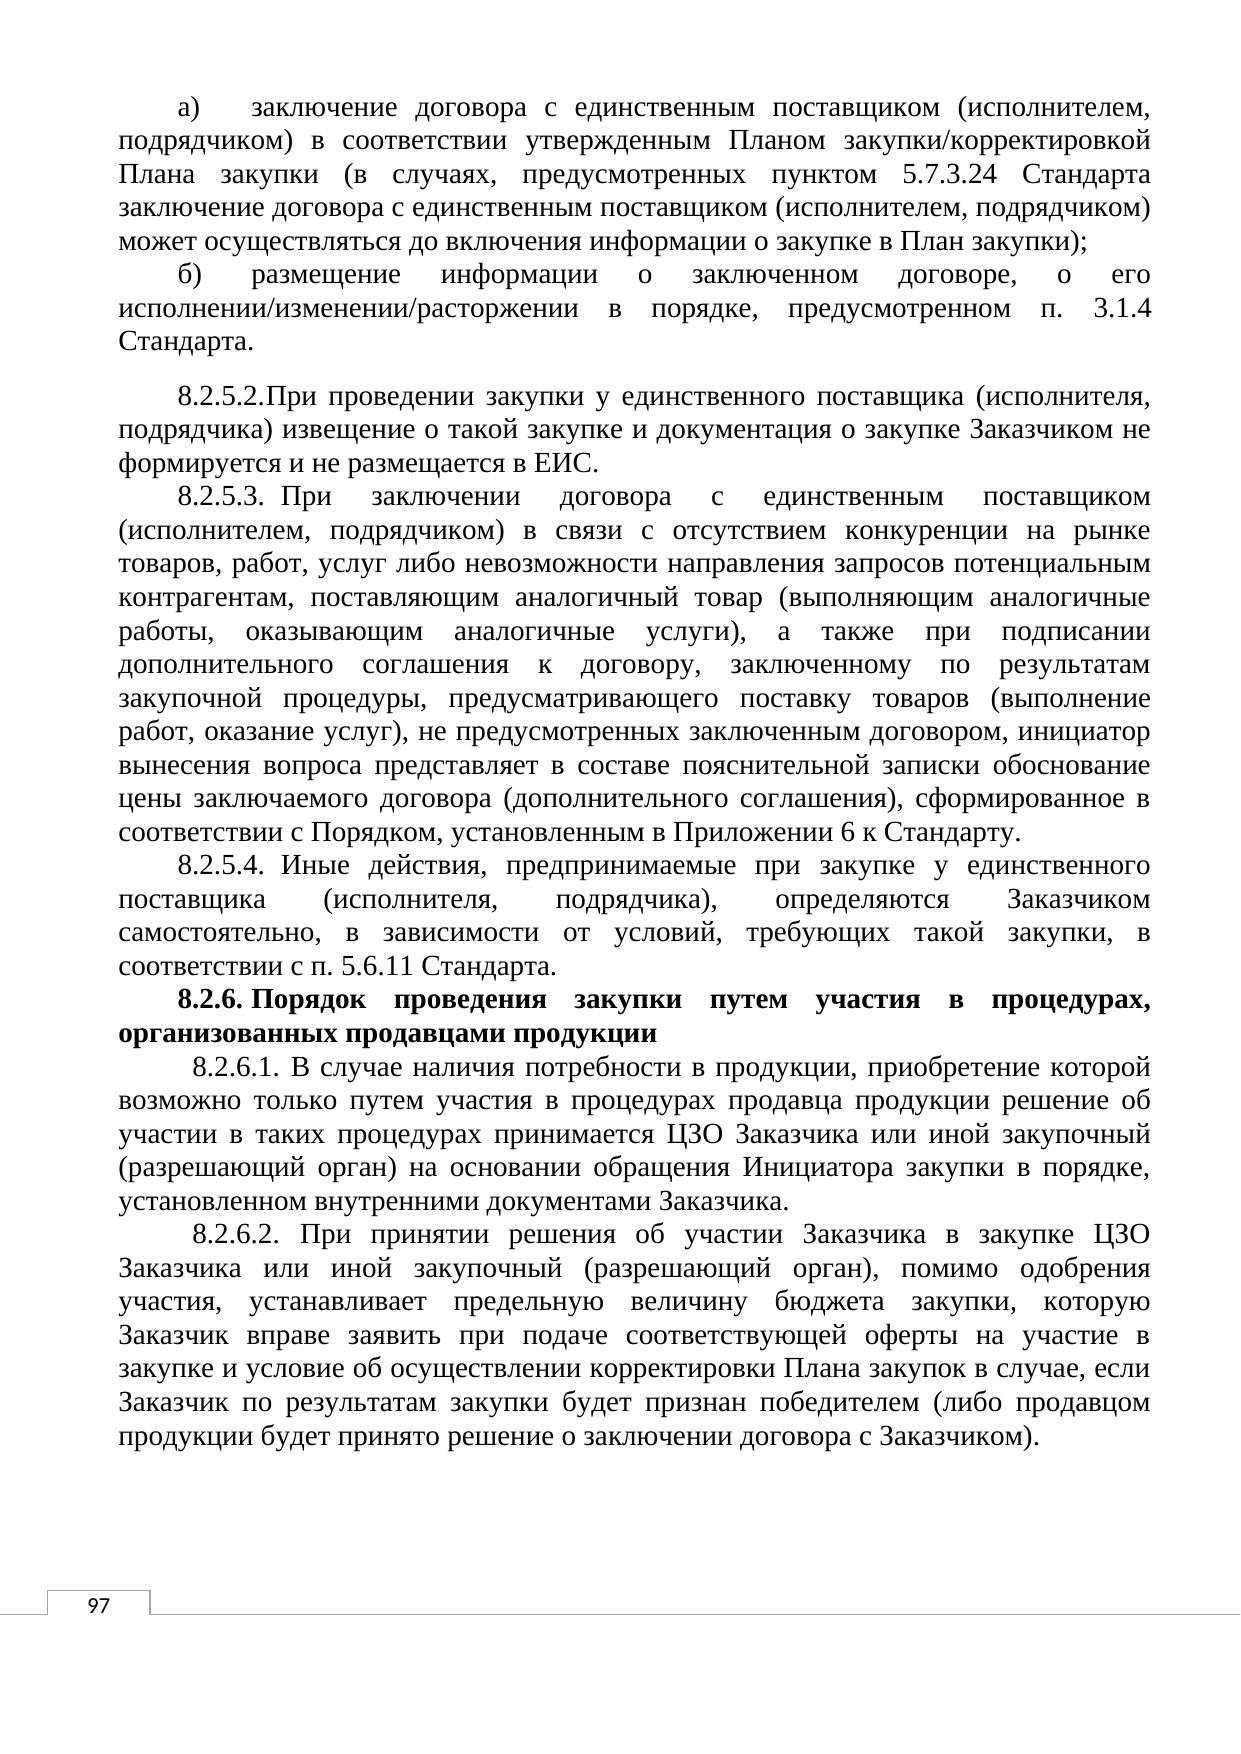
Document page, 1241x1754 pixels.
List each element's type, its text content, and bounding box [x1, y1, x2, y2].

list При принятии решения об участии Заказчика в закупке ЦЗО Заказчика или иной закупочный (разрешающий орган), помимо одобрения участия, устанавливает предельную величину бюджета закупки, которую Заказчик вправе заявить при подаче соответствующей оферты на участие в закупке и условие об осуществлении корректировки Плана закупок в случае, если Заказчик по результатам закупки будет признан победителем (либо продавцом продукции будет принято решение о заключении договора с Заказчиком). [118, 516, 1152, 751]
list Закупка с ограниченным участием может проводиться как в электронной, так и в неэлектронной форме. [118, 1233, 1152, 1300]
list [118, 89, 1152, 122]
list Иные действия, предпринимаемые при закупке у единственного поставщика (исполнителя, подрядчика), определяются Заказчиком самостоятельно, в зависимости от условий, требующих такой закупки, в соответствии с п. 5.6.11 Стандарта. [118, 122, 1152, 256]
list Проведение закупки с ограниченным участием осуществляется в порядке, установленном п. 8.1.1 – п. 8.1.11 Стандарта с учетом требований, установленных п. 8.2.7 Стандарта. [118, 1132, 1152, 1233]
list Порядок проведения закупки с ограниченным участием [118, 1086, 1152, 1120]
list По факту участия в закупке, в случае признания Заказчика победителем закупки, Инициатор закупки предоставляет в адрес ЦЗО Заказчика или иного закупочного (разрешающего органа) сведения о параметрах закупки, необходимые для включения соответствующей позиции в План закупки. [118, 818, 1152, 952]
list В случае наличия потребности в продукции, приобретение которой возможно только путем участия в процедурах продавца продукции решение об участии в таких процедурах принимается ЦЗО Заказчика или иной закупочный (разрешающий орган) на основании обращения Инициатора закупки в порядке, установленном внутренними документами Заказчика. [118, 348, 1152, 516]
list Извещение и документация о закупке путем участия в процедурах, организованных продавцами продукции не формируются и не размещается в ЕИС. По результатам закупки Заказчик размещает сведения о заключенном договоре в порядке, предусмотренном п. 3.1.4 Стандарта. [118, 952, 1152, 1086]
list При проведении закупки с ограниченным участием этапы, предусмотренные п. 5.1.3 а) – п. 5.1.3 г) Стандарта, не применяются. [118, 1300, 1152, 1367]
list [118, 1367, 1152, 1434]
list Порядок проведения процедуры определяется организатором такой процедуры. [118, 751, 1152, 818]
list Порядок проведения закупки путем участия в процедурах, организованных продавцами продукции [118, 269, 1152, 336]
